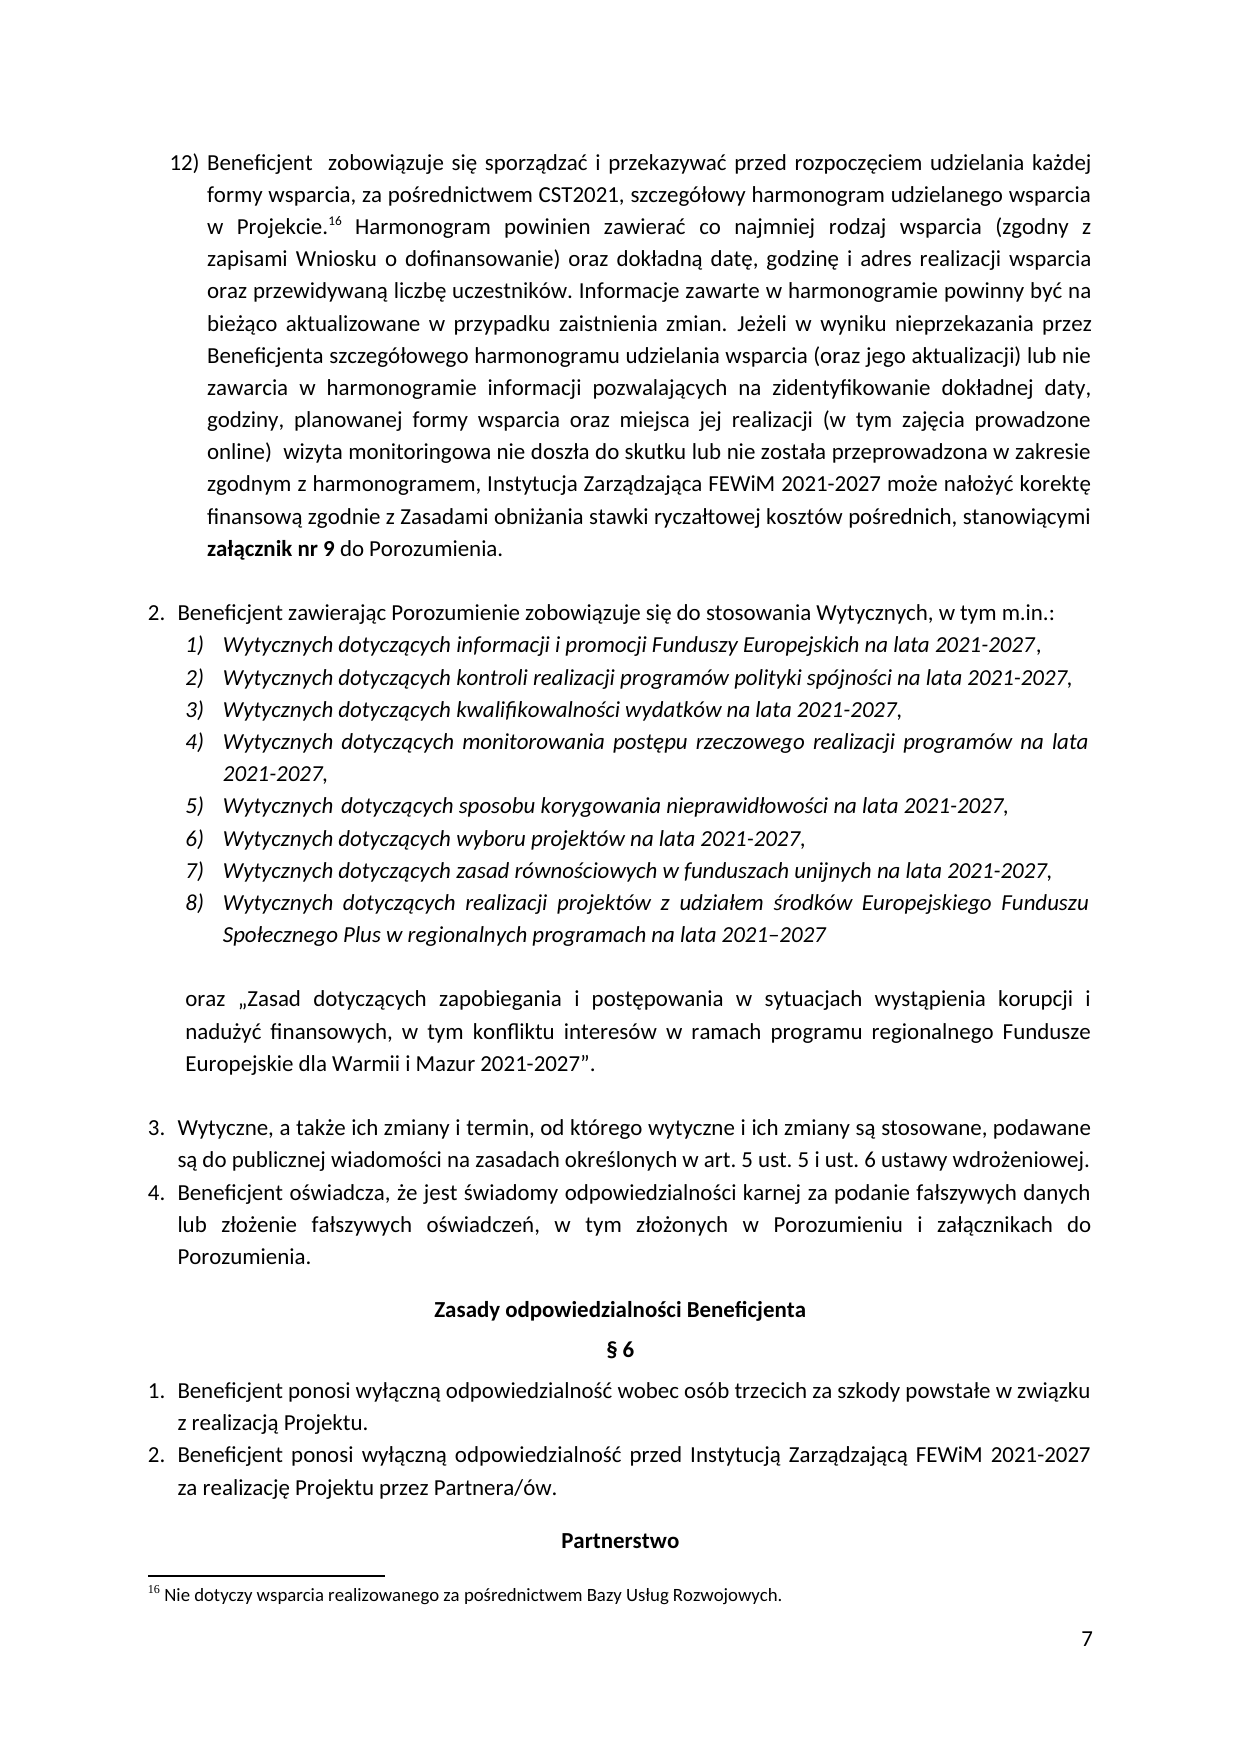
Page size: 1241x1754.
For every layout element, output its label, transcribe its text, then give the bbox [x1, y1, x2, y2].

list Wytyczne, a także ich zmiany i termin, od którego wytyczne i ich zmiany są stosowane, podawane są do publicznej wiadomości na zasadach określonych w art. 5 ust. 5 i ust. 6 ustawy wdrożeniowej. [148, 1113, 1092, 1173]
text Partnerstwo [148, 1526, 1092, 1554]
list Beneficjent ponosi wyłączną odpowiedzialność wobec osób trzecich za szkody powstałe w związku z realizacją Projektu. [148, 1376, 1092, 1436]
text Wytycznych dotyczących monitorowania postępu rzeczowego realizacji programów na lata 2021-2027, [185, 727, 1092, 787]
text Zasady odpowiedzialności Beneficjenta [148, 1295, 1092, 1323]
text Wytycznych dotyczących wyboru projektów na lata 2021-2027, [185, 824, 1092, 852]
list Beneficjent ponosi wyłączną odpowiedzialność przed Instytucją Zarządzającą FEWiM 2021-2027 za realizację Projektu przez Partnera/ów. [148, 1441, 1092, 1501]
text Wytycznych dotyczących kwalifikowalności wydatków na lata 2021-2027, [185, 695, 1092, 723]
list oraz „Zasad dotyczących zapobiegania i postępowania w sytuacjach wystąpienia korupcji i nadużyć finansowych, w tym konfliktu interesów w ramach programu regionalnego Fundusze Europejskie dla Warmii i Mazur 2021-2027”. [185, 984, 1092, 1077]
list Beneficjent zobowiązuje się sporządzać i przekazywać przed rozpoczęciem udzielania każdej formy wsparcia, za pośrednictwem CST2021, szczegółowy harmonogram udzielanego wsparcia w Projekcie. Harmonogram powinien zawierać co najmniej rodzaj wsparcia (zgodny z zapisami Wniosku o dofinansowanie) oraz dokładną datę, godzinę i adres realizacji wsparcia oraz przewidywaną liczbę uczestników. Informacje zawarte w harmonogramie powinny być na bieżąco aktualizowane w przypadku zaistnienia zmian. Jeżeli w wyniku nieprzekazania przez Beneficjenta szczegółowego harmonogramu udzielania wsparcia (oraz jego aktualizacji) lub nie zawarcia w harmonogramie informacji pozwalających na zidentyfikowanie dokładnej daty, godziny, planowanej formy wsparcia oraz miejsca jej realizacji (w tym zajęcia prowadzone online) wizyta monitoringowa nie doszła do skutku lub nie została przeprowadzona w zakresie zgodnym z harmonogramem, Instytucja Zarządzająca FEWiM 2021-2027 może nałożyć korektę finansową zgodnie z Zasadami obniżania stawki ryczałtowej kosztów pośrednich, stanowiącymi załącznik nr 9 do Porozumienia. [169, 148, 1092, 562]
text Wytycznych dotyczących informacji i promocji Funduszy Europejskich na lata 2021-2027, [185, 631, 1092, 658]
list Beneficjent oświadcza, że jest świadomy odpowiedzialności karnej za podanie fałszywych danych lub złożenie fałszywych oświadczeń, w tym złożonych w Porozumieniu i załącznikach do Porozumienia. [148, 1178, 1092, 1270]
list Beneficjent zawierając Porozumienie zobowiązuje się do stosowania Wytycznych, w tym m.in.: [148, 598, 1092, 626]
text Wytycznych dotyczących kontroli realizacji programów polityki spójności na lata 2021-2027, [185, 663, 1092, 691]
text Wytycznych dotyczących realizacji projektów z udziałem środków Europejskiego Funduszu Społecznego Plus w regionalnych programach na lata 2021–2027 [185, 888, 1092, 948]
text Wytycznych dotyczących zasad równościowych w funduszach unijnych na lata 2021-2027, [185, 856, 1092, 884]
text Wytycznych dotyczących sposobu korygowania nieprawidłowości na lata 2021-2027, [185, 791, 1092, 819]
text § 6 [148, 1336, 1092, 1364]
